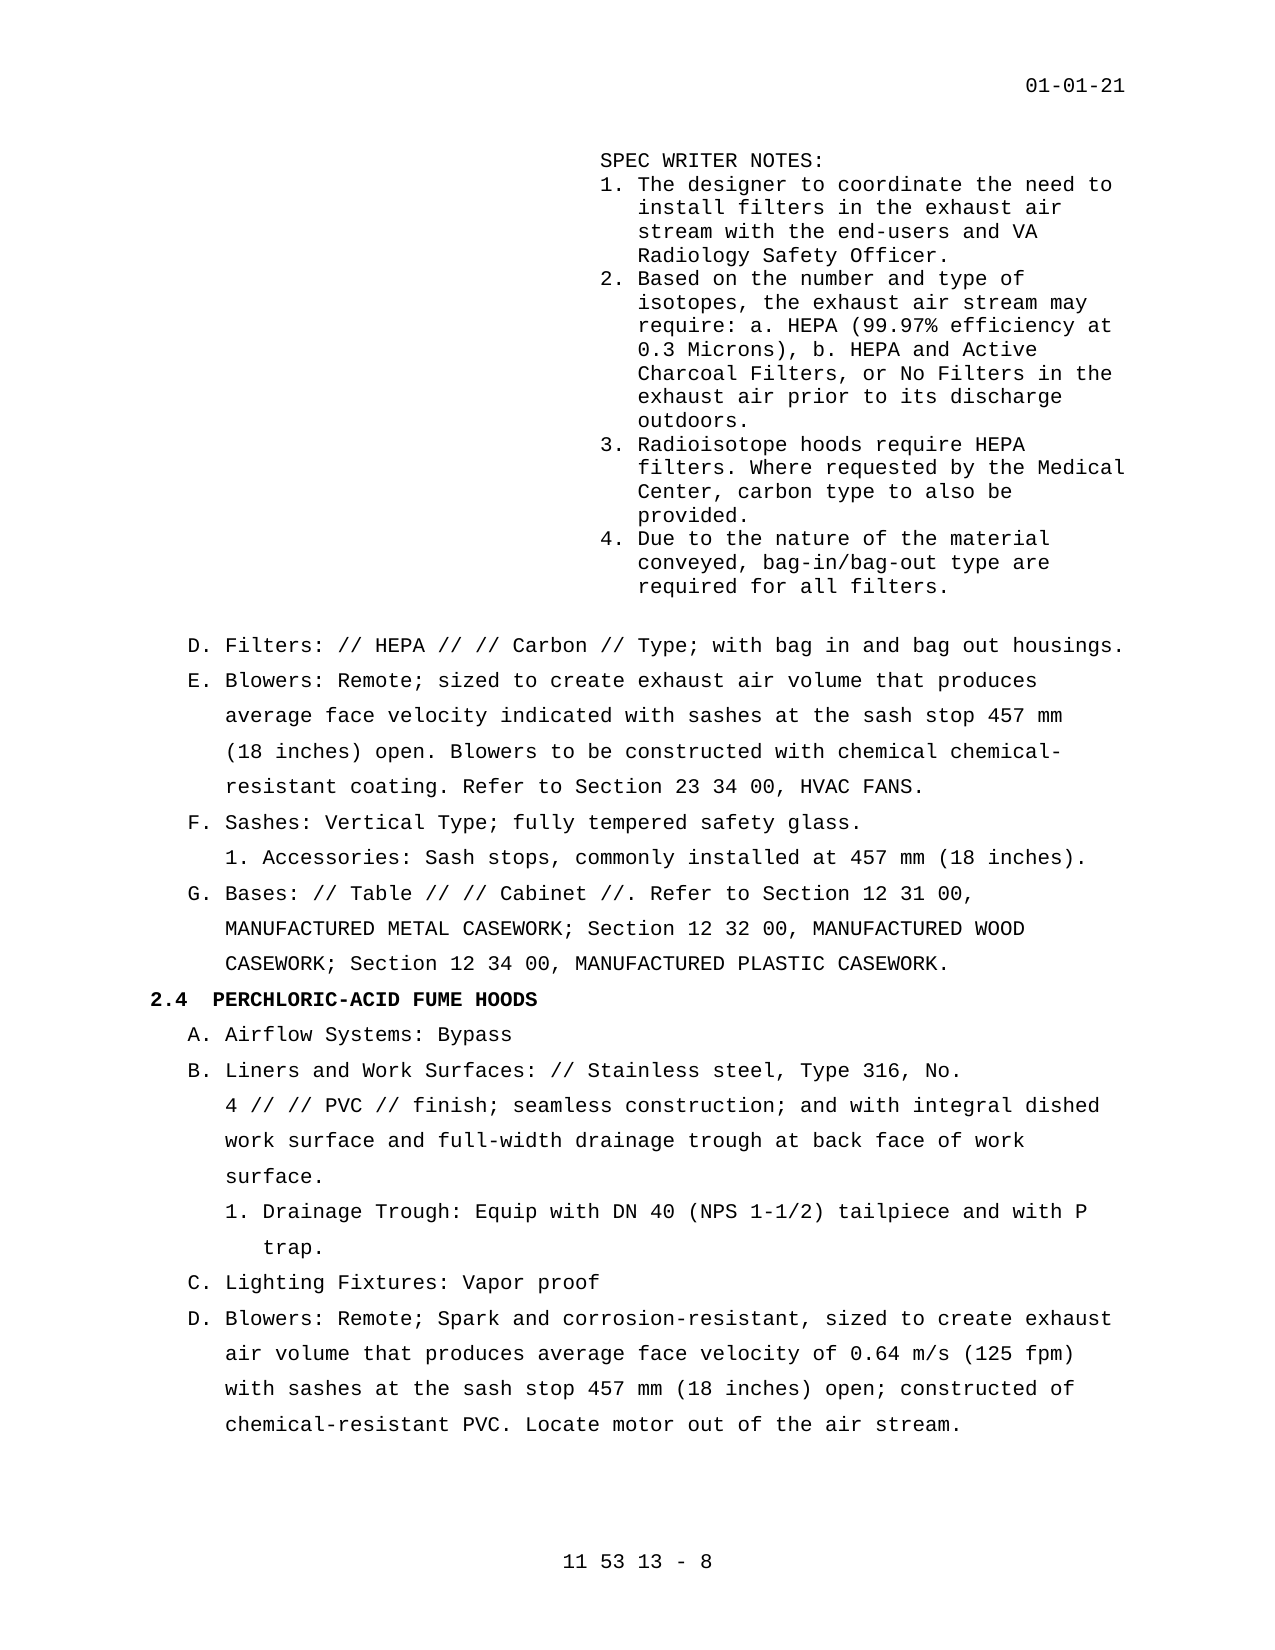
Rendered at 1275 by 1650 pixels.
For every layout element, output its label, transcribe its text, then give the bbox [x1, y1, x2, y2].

list Radioisotope hoods require HEPA filters. Where requested by the Medical Center, carbon type to also be provided. [600, 434, 1125, 528]
text Liners and Work Surfaces: // Stainless steel, Type 316, No. 4 // // PVC // finish; seamless construction; and with integral dished work surface and full-width drainage trough at back face of work surface. [187, 1060, 1125, 1189]
text Lighting Fixtures: Vapor proof [187, 1272, 1125, 1296]
text PERCHLORIC-ACID FUME HOODS [150, 989, 1125, 1012]
list The designer to coordinate the need to install filters in the exhaust air stream with the end-users and VA Radiology Safety Officer. [600, 174, 1125, 268]
text Accessories: Sash stops, commonly installed at 457 mm (18 inches). [225, 847, 1125, 871]
text Sashes: Vertical Type; fully tempered safety glass. [187, 812, 1125, 835]
text Blowers: Remote; Spark and corrosion-resistant, sized to create exhaust air volume that produces average face velocity of 0.64 m/s (125 fpm) with sashes at the sash stop 457 mm (18 inches) open; constructed of chemical-resistant PVC. Locate motor out of the air stream. [187, 1308, 1125, 1437]
text SPEC WRITER NOTES: [600, 150, 1125, 174]
text Drainage Trough: Equip with DN 40 (NPS 1-1/2) tailpiece and with P trap. [225, 1201, 1125, 1260]
text Bases: // Table // // Cabinet //. Refer to Section 12 31 00, MANUFACTURED METAL CASEWORK; Section 12 32 00, MANUFACTURED WOOD CASEWORK; Section 12 34 00, MANUFACTURED PLASTIC CASEWORK. [187, 883, 1125, 977]
list Due to the nature of the material conveyed, bag-in/bag-out type are required for all filters. [600, 528, 1125, 599]
text Airflow Systems: Bypass [187, 1024, 1125, 1048]
text Filters: // HEPA // // Carbon // Type; with bag in and bag out housings. [187, 635, 1125, 658]
list Based on the number and type of isotopes, the exhaust air stream may require: a. HEPA (99.97% efficiency at 0.3 Microns), b. HEPA and Active Charcoal Filters, or No Filters in the exhaust air prior to its discharge outdoors. [600, 268, 1125, 434]
text Blowers: Remote; sized to create exhaust air volume that produces average face velocity indicated with sashes at the sash stop 457 mm (18 inches) open. Blowers to be constructed with chemical chemical-resistant coating. Refer to Section 23 34 00, HVAC FANS. [187, 670, 1125, 800]
